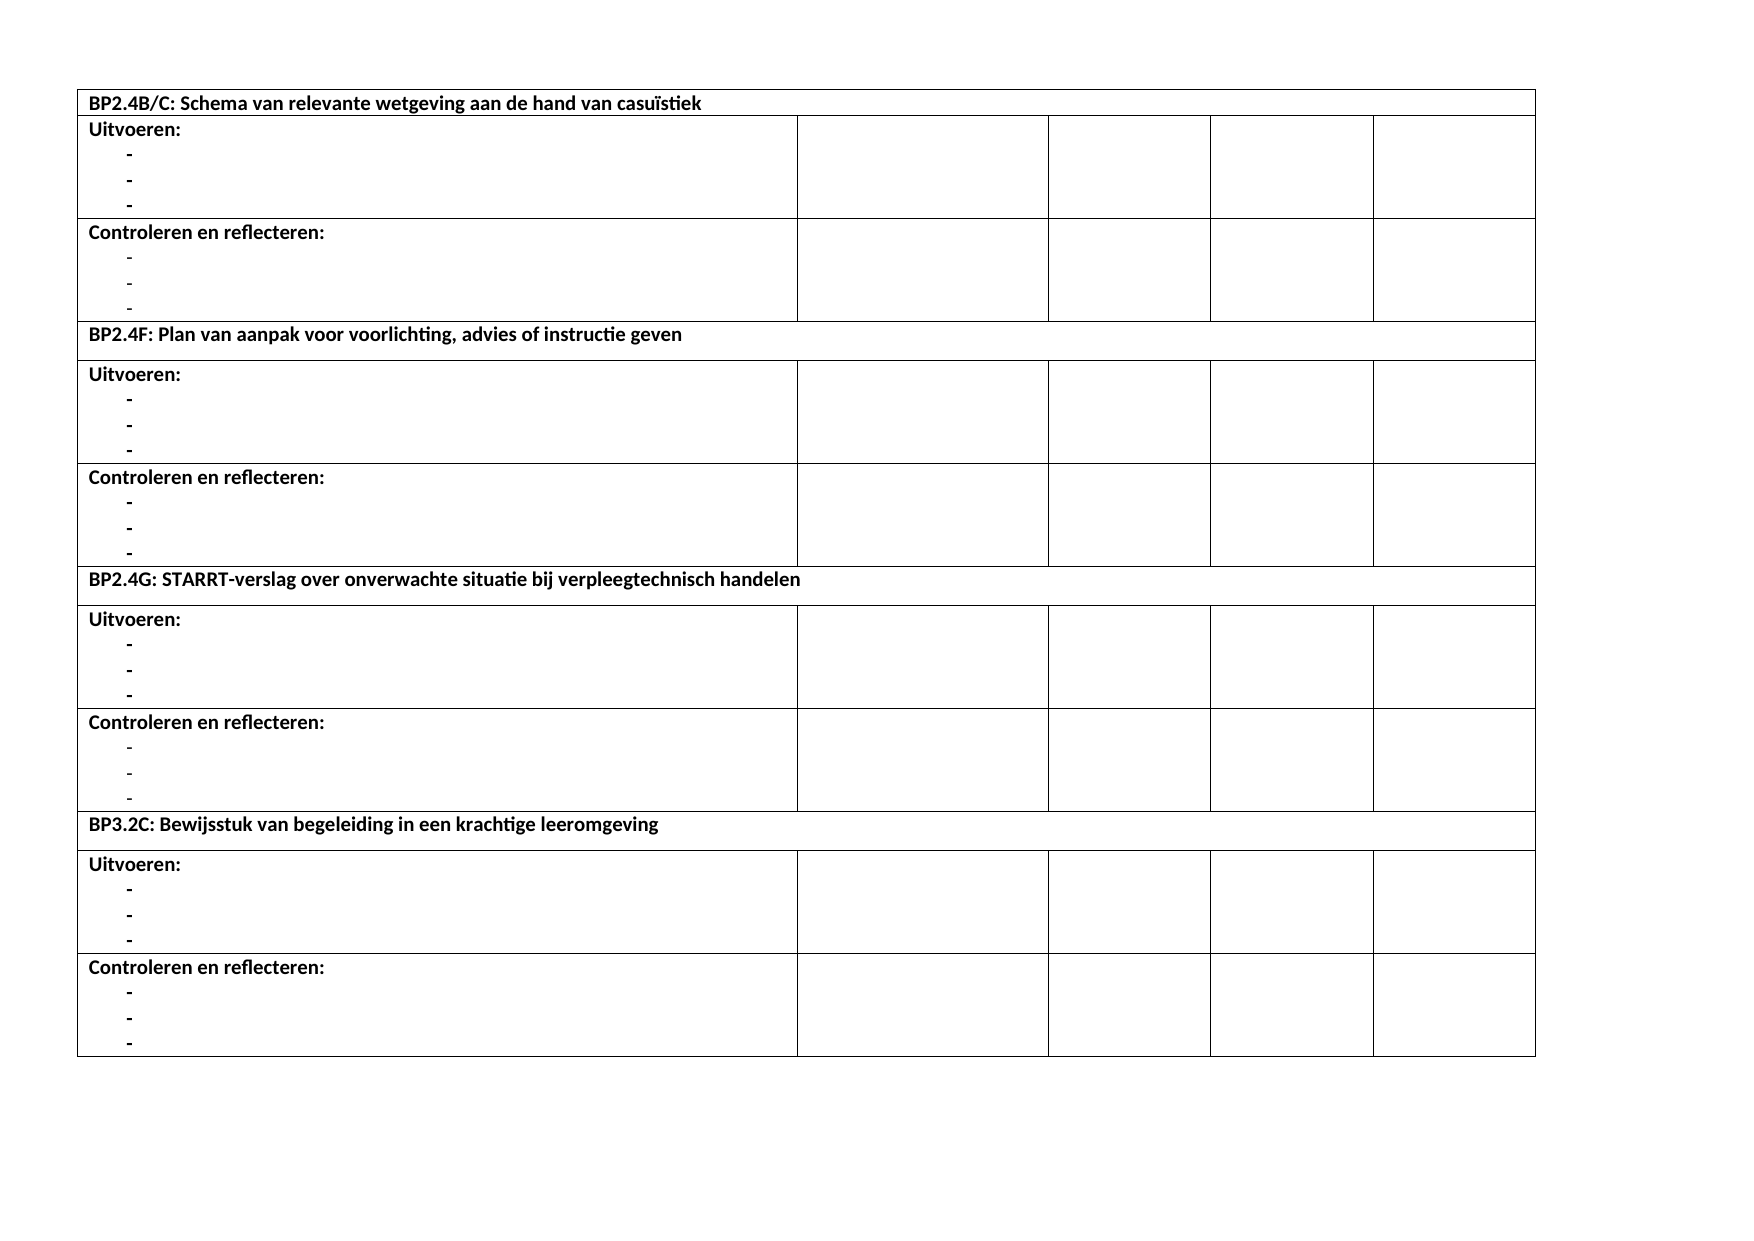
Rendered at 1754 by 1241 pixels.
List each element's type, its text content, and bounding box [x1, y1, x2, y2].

table_cell [1049, 606, 1210, 708]
table_cell [1374, 606, 1535, 708]
table_cell Uitvoeren: [78, 606, 797, 708]
table_cell [1211, 606, 1373, 708]
table_cell [798, 709, 1048, 811]
table_cell Controleren en reflecteren: [78, 464, 797, 566]
table_cell [1211, 361, 1373, 463]
table_cell [798, 851, 1048, 953]
table_cell [1049, 219, 1210, 321]
table_cell [1211, 464, 1373, 566]
table_cell BP2.4B/C: Schema van relevante wetgeving aan de hand van casuïstiek [78, 90, 1535, 115]
table_cell [1374, 116, 1535, 218]
table_cell [1049, 709, 1210, 811]
table_cell [1374, 219, 1535, 321]
table_cell Uitvoeren: [78, 361, 797, 463]
table_cell Controleren en reflecteren: [78, 219, 797, 321]
table_cell [1211, 709, 1373, 811]
table_cell BP3.2C: Bewijsstuk van begeleiding in een krachtige leeromgeving [78, 812, 1535, 850]
table_cell Uitvoeren: [78, 116, 797, 218]
table_cell [1211, 954, 1373, 1056]
table_cell Uitvoeren: [78, 851, 797, 953]
table_cell [1049, 851, 1210, 953]
table_cell Controleren en reflecteren: [78, 954, 797, 1056]
table_cell [1374, 954, 1535, 1056]
table_cell [1049, 361, 1210, 463]
table_cell [798, 361, 1048, 463]
table_cell [1049, 116, 1210, 218]
table_cell [798, 954, 1048, 1056]
table_cell [1374, 851, 1535, 953]
table_cell BP2.4F: Plan van aanpak voor voorlichting, advies of instructie geven [78, 322, 1535, 360]
table_cell [798, 464, 1048, 566]
table_cell [1049, 464, 1210, 566]
table_cell [1049, 954, 1210, 1056]
table_cell [1211, 116, 1373, 218]
table_cell [1374, 709, 1535, 811]
table_cell [798, 116, 1048, 218]
table_cell [1211, 219, 1373, 321]
table_cell [798, 606, 1048, 708]
table_cell [1374, 361, 1535, 463]
table_cell Controleren en reflecteren: [78, 709, 797, 811]
table_cell [1211, 851, 1373, 953]
table_cell [798, 219, 1048, 321]
table_cell [1374, 464, 1535, 566]
table_cell BP2.4G: STARRT-verslag over onverwachte situatie bij verpleegtechnisch handelen [78, 567, 1535, 605]
